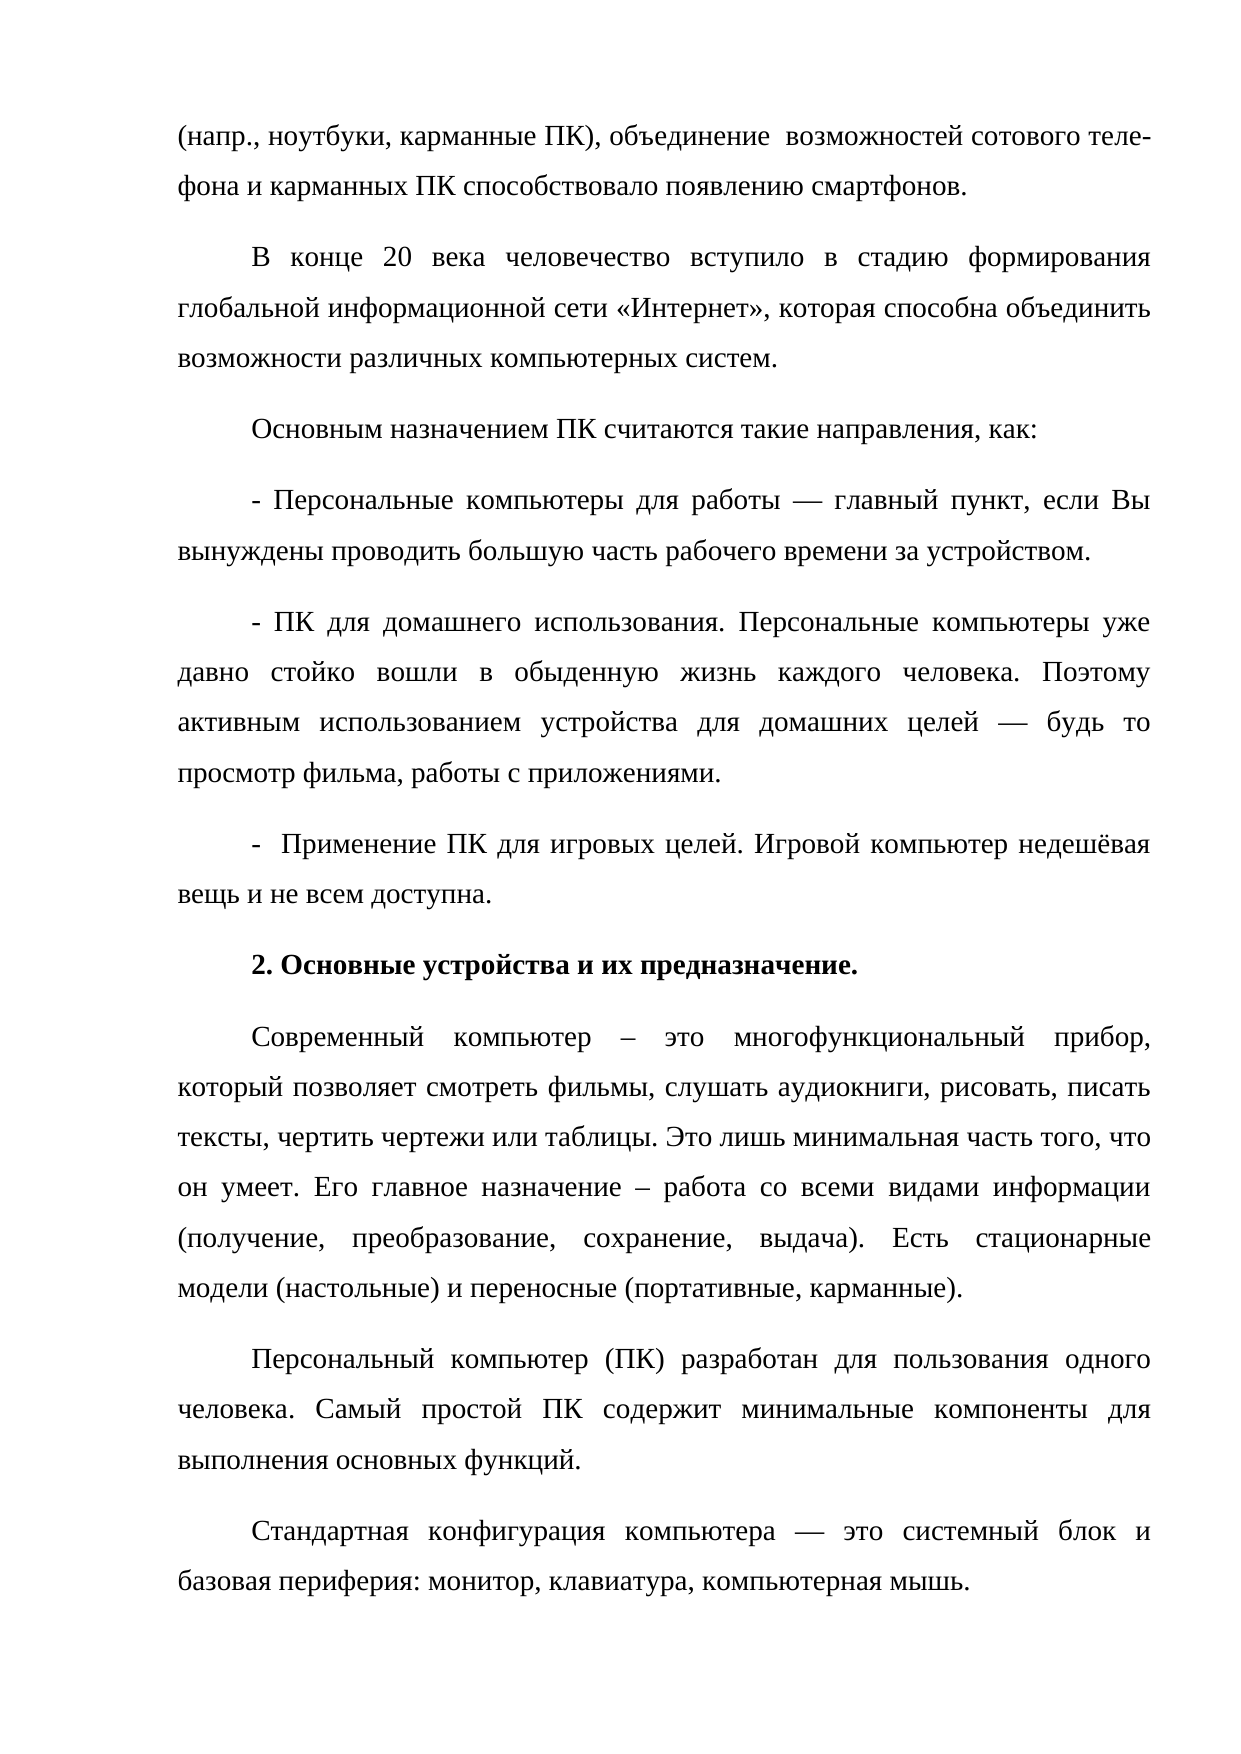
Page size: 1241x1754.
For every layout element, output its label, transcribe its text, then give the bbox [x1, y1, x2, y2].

text Персональный компьютер (ПК) разработан для пользования одного человека. Самый простой ПК содержит минимальные компоненты для выполнения основных функций. [177, 1341, 1152, 1476]
text Основным назначением ПК считаются такие направления, как: [177, 411, 1152, 445]
text Современный компьютер – это многофункциональный прибор, который позволяет смотреть фильмы, слушать аудиокниги, рисовать, писать тексты, чертить чертежи или таблицы. Это лишь минимальная часть того, что он умеет. Его главное назначение – работа со всеми видами информации (получение, преобразование, сохранение, выдача). Есть стационарные модели (настольные) и переносные (портативные, карманные). [177, 1019, 1152, 1304]
text В конце 20 века человечество вступило в стадию формирования глобальной информационной сети «Интернет», которая способна объединить возможности различных компьютерных систем. [177, 239, 1152, 374]
text - ПК для домашнего использования. Персональные компьютеры уже давно стойко вошли в обыденную жизнь каждого человека. Поэтому активным использованием устройства для домашних целей — будь то просмотр фильма, работы с приложениями. [177, 604, 1152, 788]
text - Применение ПК для игровых целей. Игровой компьютер недешёвая вещь и не всем доступна. [177, 826, 1152, 910]
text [177, 118, 1152, 202]
text Стандартная конфигурация компьютера — это системный блок и базовая периферия: монитор, клавиатура, компьютерная мышь. [177, 1513, 1152, 1597]
text 2. Основные устройства и их предназначение. [177, 947, 1152, 981]
text - Персональные компьютеры для работы — главный пункт, если Вы вынуждены проводить большую часть рабочего времени за устройством. [177, 482, 1152, 566]
